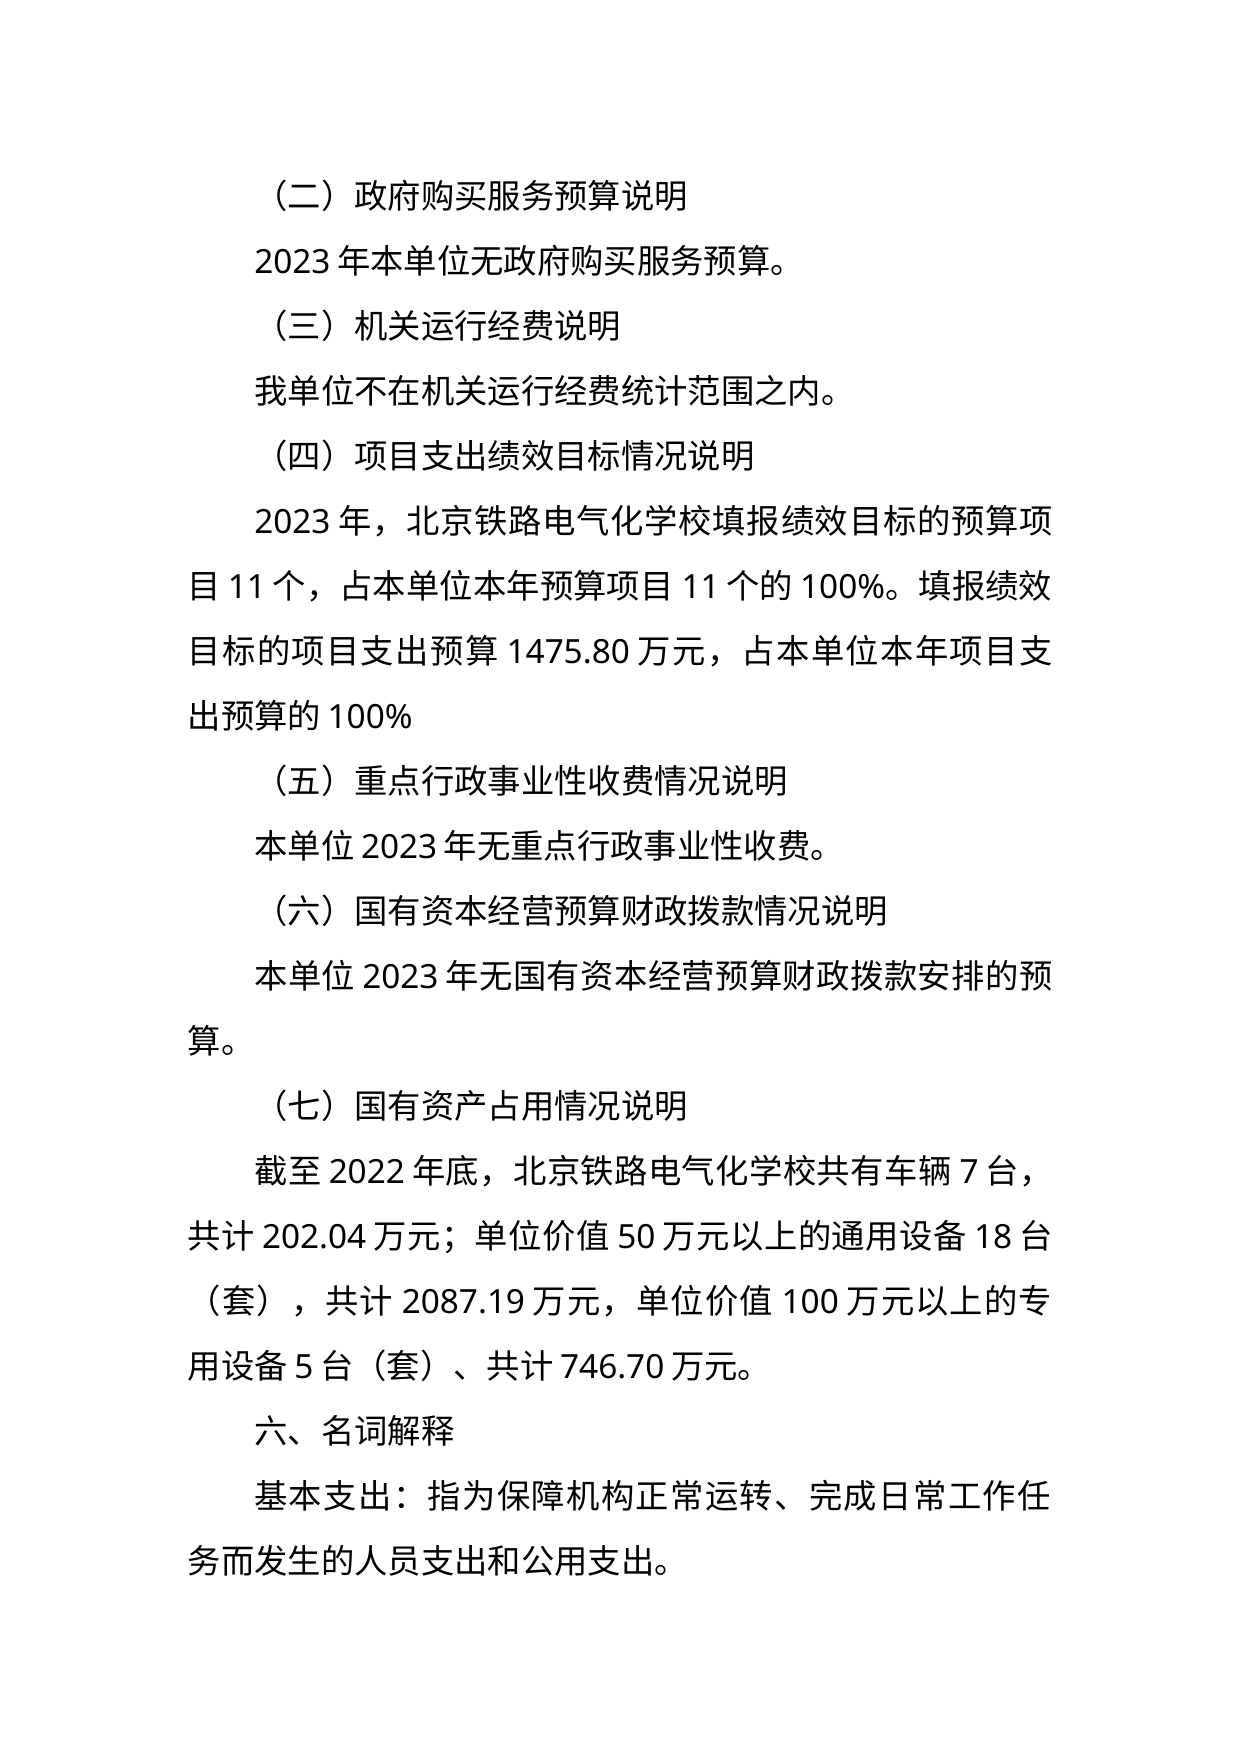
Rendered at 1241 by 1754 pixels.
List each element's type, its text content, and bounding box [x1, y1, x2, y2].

text （四）项目支出绩效目标情况说明 [187, 422, 1053, 487]
text 2023年，北京铁路电气化学校填报绩效目标的预算项目11个，占本单位本年预算项目11个的100%。填报绩效目标的项目支出预算1475.80万元，占本单位本年项目支出预算的100% [187, 487, 1053, 747]
text 六、名词解释 [187, 1397, 1053, 1462]
text （二）政府购买服务预算说明 [187, 162, 1053, 227]
text 本单位2023年无国有资本经营预算财政拨款安排的预算。 [187, 942, 1053, 1072]
text 我单位不在机关运行经费统计范围之内。 [187, 357, 1053, 422]
text （三）机关运行经费说明 [187, 292, 1053, 357]
text （七）国有资产占用情况说明 [187, 1072, 1053, 1137]
text 截至2022年底，北京铁路电气化学校共有车辆7台，共计202.04万元；单位价值50万元以上的通用设备18台（套），共计2087.19万元，单位价值100万元以上的专用设备5台（套）、共计746.70万元。 [187, 1137, 1053, 1397]
text 2023年本单位无政府购买服务预算。 [187, 227, 1053, 292]
text 本单位2023年无重点行政事业性收费。 [187, 812, 1053, 877]
text （五）重点行政事业性收费情况说明 [187, 747, 1053, 812]
text 基本支出：指为保障机构正常运转、完成日常工作任务而发生的人员支出和公用支出。 [187, 1462, 1053, 1592]
text （六）国有资本经营预算财政拨款情况说明 [187, 877, 1053, 942]
